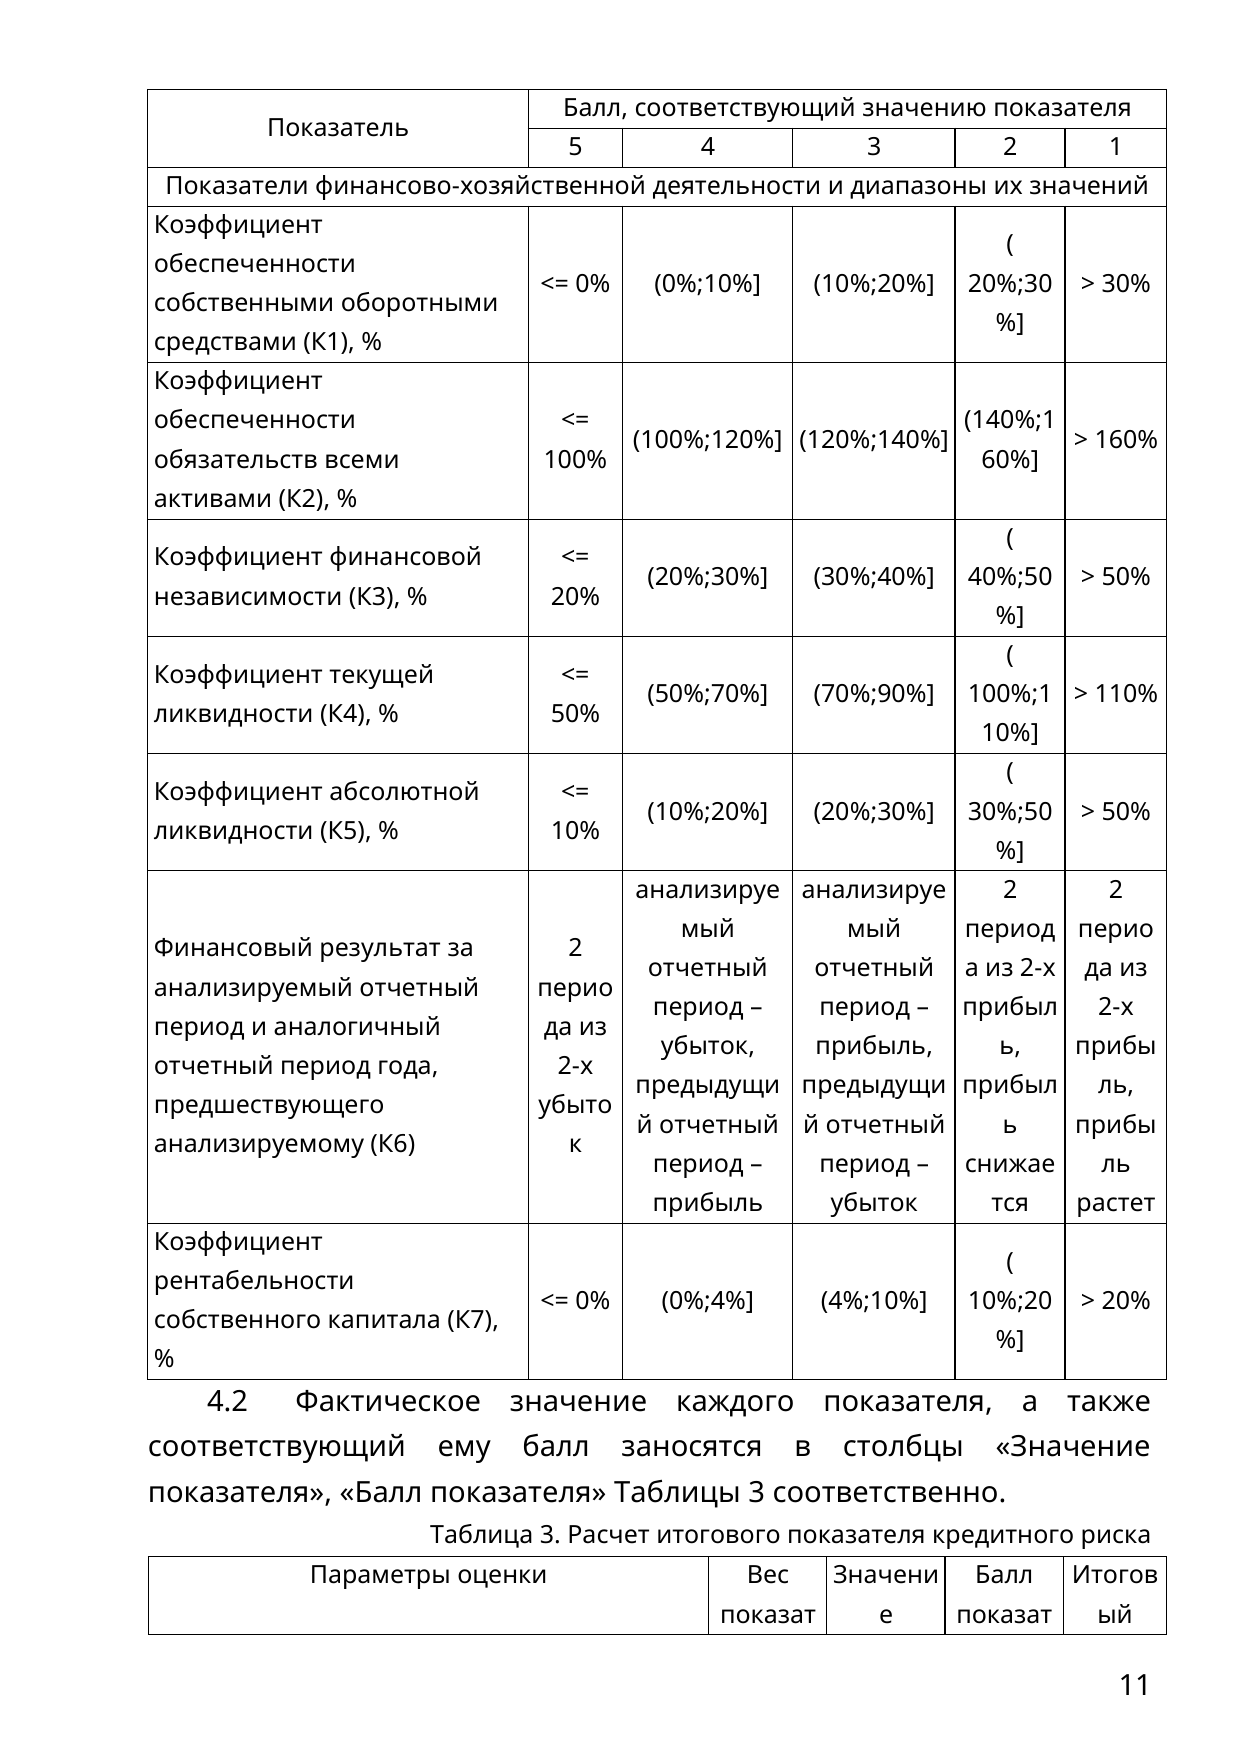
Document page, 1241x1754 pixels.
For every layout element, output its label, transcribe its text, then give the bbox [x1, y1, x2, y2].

table_cell 4 [623, 129, 792, 167]
table_cell (100%;120%] [623, 363, 792, 518]
table_header Показатель [148, 90, 528, 167]
table_header Балл показателя [946, 1557, 1063, 1634]
table_header Итоговый балл [1064, 1557, 1166, 1634]
table_header Параметры оценки [149, 1557, 708, 1634]
table_cell 2 периода из 2-х убыток [529, 871, 622, 1223]
table_cell <= 20% [529, 520, 622, 636]
table_cell (20%;30%] [793, 754, 954, 870]
table_cell Коэффициент обеспеченности собственными оборотными средствами (К1), % [148, 207, 528, 362]
table_cell <= 0% [529, 207, 622, 362]
table_cell (4%;10%] [793, 1224, 954, 1379]
table_cell 2 [956, 129, 1064, 167]
table_cell (100%;110%] [956, 637, 1064, 753]
table_cell (70%;90%] [793, 637, 954, 753]
table_cell (30%;40%] [793, 520, 954, 636]
table_cell Коэффициент абсолютной ликвидности (К5), % [148, 754, 528, 870]
table_cell (140%;160%] [956, 363, 1064, 518]
table_cell > 50% [1066, 520, 1166, 636]
table_cell 2 периода из 2-х прибыль, прибыль снижается [956, 871, 1064, 1223]
table_header Балл, соответствующий значению показателя [529, 90, 1166, 128]
table_cell Показатели финансово-хозяйственной деятельности и диапазоны их значений [148, 168, 1166, 206]
table_cell (0%;10%] [623, 207, 792, 362]
table_cell 1 [1066, 129, 1166, 167]
table_cell Коэффициент финансовой независимости (К3), % [148, 520, 528, 636]
table_cell <= 100% [529, 363, 622, 518]
table_cell <= 50% [529, 637, 622, 753]
table_cell > 20% [1066, 1224, 1166, 1379]
table_cell > 110% [1066, 637, 1166, 753]
table_cell (10%;20%] [956, 1224, 1064, 1379]
table_cell (10%;20%] [793, 207, 954, 362]
table_header Значение показателя [827, 1557, 944, 1634]
table_cell Коэффициент рентабельности собственного капитала (К7), % [148, 1224, 528, 1379]
table_cell (50%;70%] [623, 637, 792, 753]
table_cell > 30% [1066, 207, 1166, 362]
table_cell 3 [793, 129, 954, 167]
table_cell (0%;4%] [623, 1224, 792, 1379]
table_cell > 160% [1066, 363, 1166, 518]
table_cell Коэффициент обеспеченности обязательств всеми активами (К2), % [148, 363, 528, 518]
table_cell 2 периода из 2-х прибыль, прибыль растет [1066, 871, 1166, 1223]
table_header Вес показателя [709, 1557, 826, 1634]
table_cell Коэффициент текущей ликвидности (К4), % [148, 637, 528, 753]
table_cell (20%;30%] [623, 520, 792, 636]
table_cell <= 0% [529, 1224, 622, 1379]
table_cell (120%;140%] [793, 363, 954, 518]
table_cell (10%;20%] [623, 754, 792, 870]
table_cell анализируемый отчетный период – прибыль, предыдущий отчетный период – убыток [793, 871, 954, 1223]
table_cell > 50% [1066, 754, 1166, 870]
table_cell (40%;50%] [956, 520, 1064, 636]
list Фактическое значение каждого показателя, а также соответствующий ему балл заносятся в столбцы «Значение показателя», «Балл показателя» Таблицы 3 соответственно. [148, 1380, 1152, 1511]
table_cell анализируемый отчетный период – убыток, предыдущий отчетный период – прибыль [623, 871, 792, 1223]
table_cell (20%;30%] [956, 207, 1064, 362]
text Таблица 3. Расчет итогового показателя кредитного риска [148, 1517, 1152, 1551]
table_cell 5 [529, 129, 622, 167]
table_cell Финансовый результат за анализируемый отчетный период и аналогичный отчетный период года, предшествующего анализируемому (К6) [148, 871, 528, 1223]
table_cell (30%;50%] [956, 754, 1064, 870]
table_cell <= 10% [529, 754, 622, 870]
